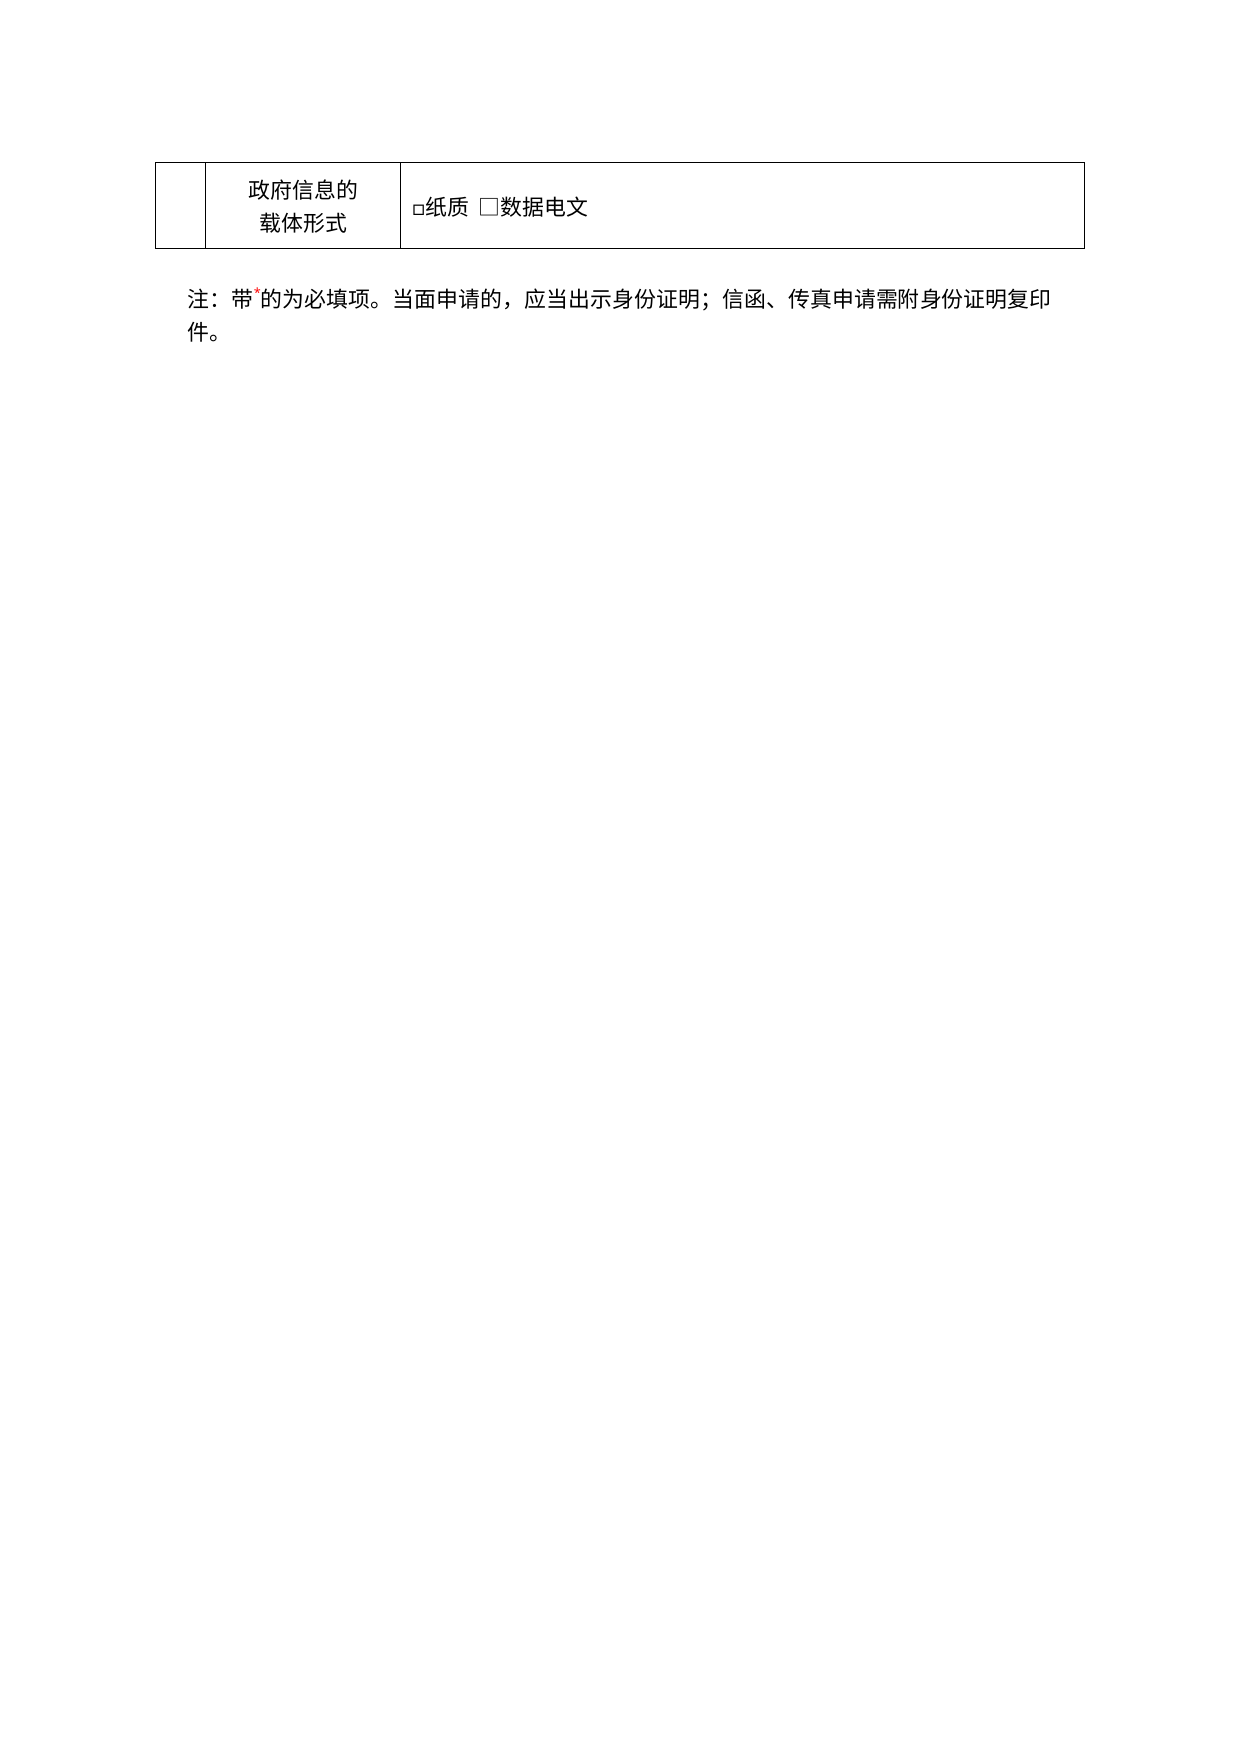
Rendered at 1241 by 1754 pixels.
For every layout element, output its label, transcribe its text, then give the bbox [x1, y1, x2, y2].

text 注：带*的为必填项。当面申请的，应当出示身份证明；信函、传真申请需附身份证明复印件。 [187, 282, 1053, 347]
table_cell 政府信息的 载体形式 [206, 163, 400, 248]
table_cell □纸质 □数据电文 [401, 163, 1084, 248]
